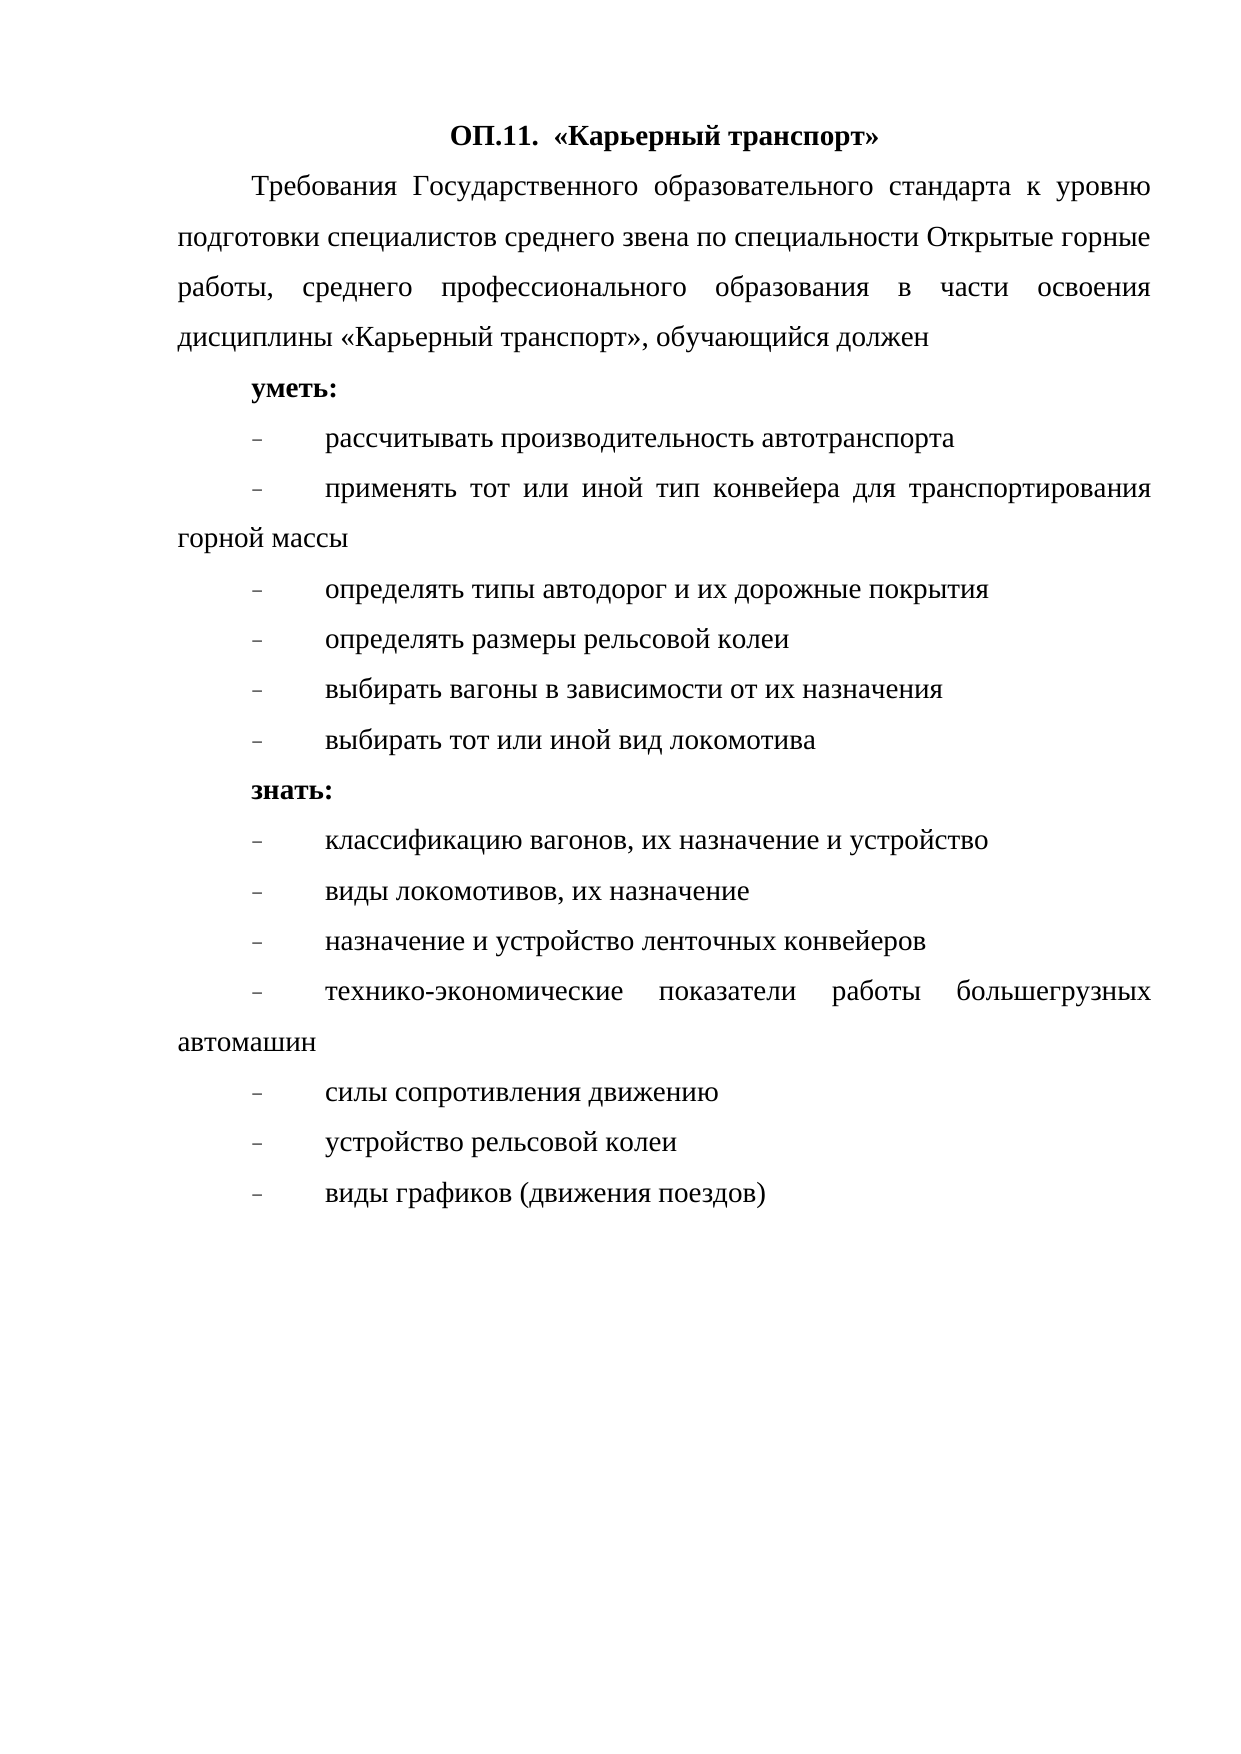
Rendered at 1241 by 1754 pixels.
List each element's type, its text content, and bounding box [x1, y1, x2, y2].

list определять типы автодорог и их дорожные покрытия [177, 571, 1152, 604]
list определять размеры рельсовой колеи [177, 621, 1152, 655]
list рассчитывать производительность автотранспорта [177, 420, 1152, 453]
list виды локомотивов, их назначение [177, 873, 1152, 906]
text ОП.11. «Карьерный транспорт» [177, 118, 1152, 152]
list устройство рельсовой колеи [177, 1124, 1152, 1158]
text Требования Государственного образовательного стандарта к уровню подготовки специалистов среднего звена по специальности Открытые горные работы, среднего профессионального образования в части освоения дисциплины «Карьерный транспорт», обучающийся должен [177, 168, 1152, 353]
text уметь: [177, 370, 1152, 403]
text знать: [177, 772, 1152, 806]
list назначение и устройство ленточных конвейеров [177, 923, 1152, 957]
list технико-экономические показатели работы большегрузных автомашин [177, 973, 1152, 1057]
list силы сопротивления движению [177, 1074, 1152, 1108]
list выбирать вагоны в зависимости от их назначения [177, 672, 1152, 705]
list выбирать тот или иной вид локомотива [177, 722, 1152, 755]
list применять тот или иной тип конвейера для транспортирования горной массы [177, 470, 1152, 554]
list виды графиков (движения поездов) [177, 1175, 1152, 1208]
list классификацию вагонов, их назначение и устройство [177, 822, 1152, 856]
